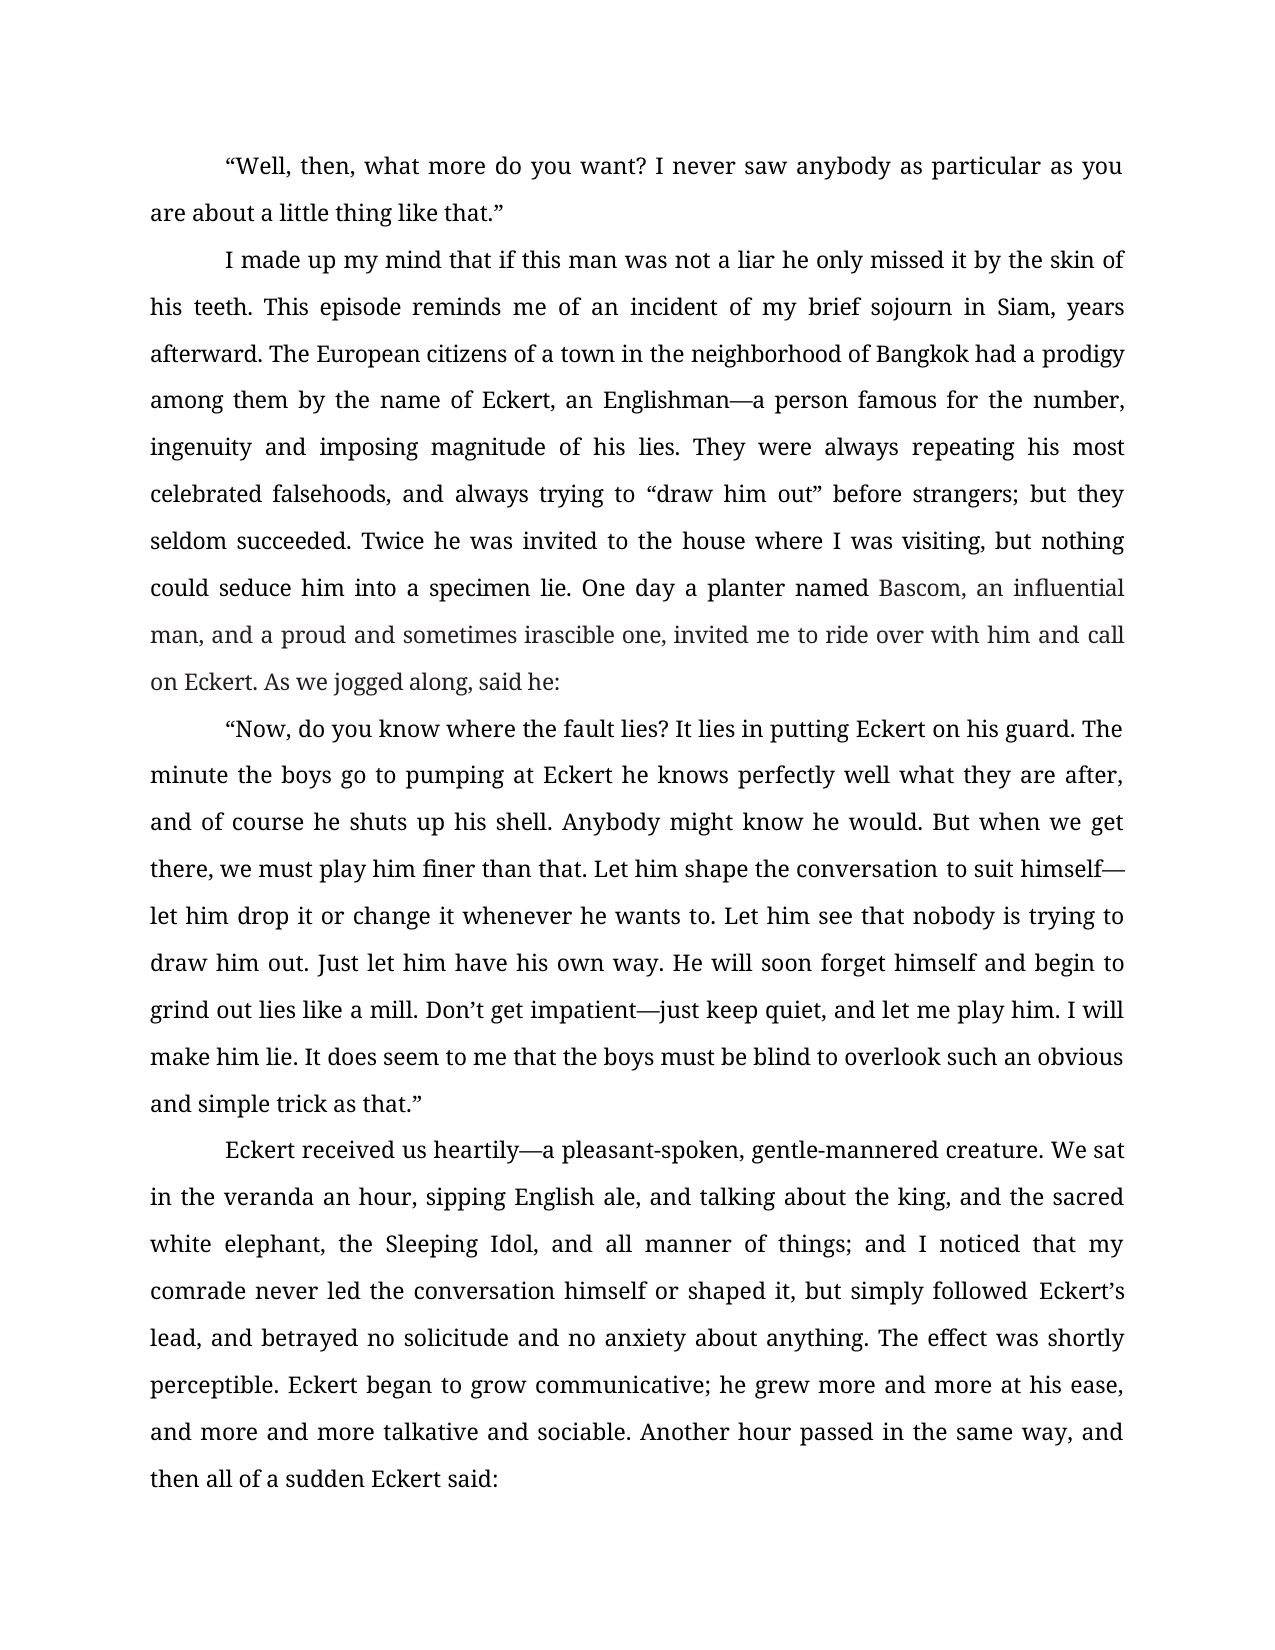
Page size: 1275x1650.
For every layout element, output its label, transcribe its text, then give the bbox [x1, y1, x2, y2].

text I made up my mind that if this man was not a liar he only missed it by the skin of his teeth. This episode reminds me of an incident of my brief sojourn in Siam, years afterward. The European citizens of a town in the neighborhood of Bangkok had a prodigy among them by the name of Eckert, an Englishman—a person famous for the number, ingenuity and imposing magnitude of his lies. They were always repeating his most celebrated falsehoods, and always trying to “draw him out” before strangers; but they seldom succeeded. Twice he was invited to the house where I was visiting, but nothing could seduce him into a specimen lie. One day a planter named Bascom, an influential man, and a proud and sometimes irascible one, invited me to ride over with him and call on Eckert. As we jogged along, said he: [150, 244, 1125, 697]
text “Well, then, what more do you want? I never saw anybody as particular as you are about a little thing like that.” [150, 150, 1125, 228]
text Eckert received us heartily—a pleasant-spoken, gentle-mannered creature. We sat in the veranda an hour, sipping English ale, and talking about the king, and the sacred white elephant, the Sleeping Idol, and all manner of things; and I noticed that my comrade never led the conversation himself or shaped it, but simply followed Eckert’s lead, and betrayed no solicitude and no anxiety about anything. The effect was shortly perceptible. Eckert began to grow communicative; he grew more and more at his ease, and more and more talkative and sociable. Another hour passed in the same way, and then all of a sudden Eckert said: [150, 1134, 1125, 1494]
text “Now, do you know where the fault lies? It lies in putting Eckert on his guard. The minute the boys go to pumping at Eckert he knows perfectly well what they are after, and of course he shuts up his shell. Anybody might know he would. But when we get there, we must play him finer than that. Let him shape the conversation to suit himself—let him drop it or change it whenever he wants to. Let him see that nobody is trying to draw him out. Just let him have his own way. He will soon forget himself and begin to grind out lies like a mill. Don’t get impatient—just keep quiet, and let me play him. I will make him lie. It does seem to me that the boys must be blind to overlook such an obvious and simple trick as that.” [150, 712, 1125, 1119]
